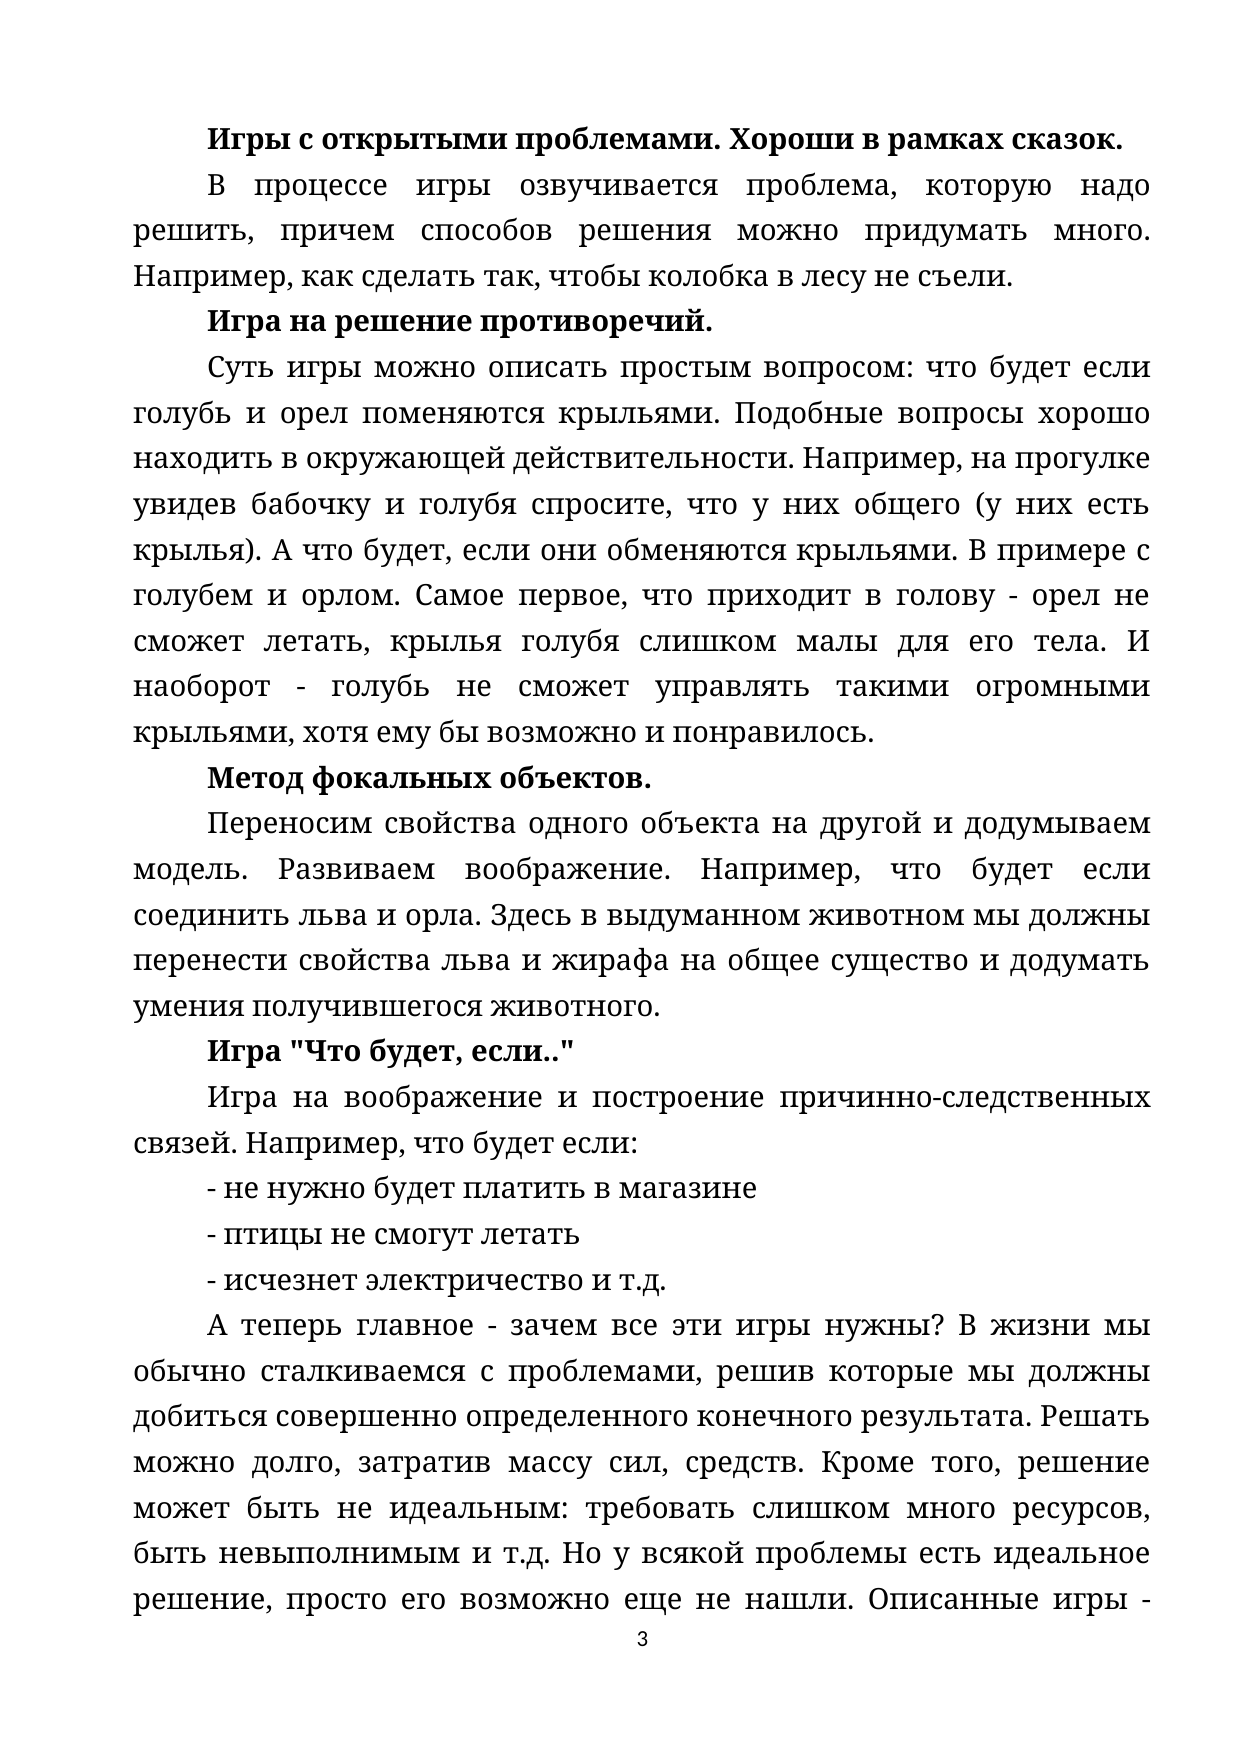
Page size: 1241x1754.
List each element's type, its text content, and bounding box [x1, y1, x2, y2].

text Игра "Что будет, если.." [133, 1031, 1152, 1070]
text Суть игры можно описать простым вопросом: что будет если голубь и орел поменяются крыльями. Подобные вопросы хорошо находить в окружающей действительности. Например, на прогулке увидев бабочку и голубя спросите, что у них общего (у них есть крылья). А что будет, если они обменяются крыльями. В примере с голубем и орлом. Самое первое, что приходит в голову - орел не сможет летать, крылья голубя слишком малы для его тела. И наоборот - голубь не сможет управлять такими огромными крыльями, хотя ему бы возможно и понравилось. [133, 346, 1152, 751]
text - исчезнет электричество и т.д. [133, 1259, 1152, 1298]
text В процессе игры озвучивается проблема, которую надо решить, причем способов решения можно придумать много. Например, как сделать так, чтобы колобка в лесу не съели. [133, 164, 1152, 295]
text Метод фокальных объектов. [133, 757, 1152, 797]
text Переносим свойства одного объекта на другой и додумываем модель. Развиваем воображение. Например, что будет если соединить льва и орла. Здесь в выдуманном животном мы должны перенести свойства льва и жирафа на общее существо и додумать умения получившегося животного. [133, 802, 1152, 1025]
text - птицы не смогут летать [133, 1213, 1152, 1253]
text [133, 1304, 1152, 1618]
text Игра на воображение и построение причинно-следственных связей. Например, что будет если: [133, 1076, 1152, 1162]
text Игры с открытыми проблемами. Хороши в рамках сказок. [133, 118, 1152, 158]
text - не нужно будет платить в магазине [133, 1167, 1152, 1207]
text Игра на решение противоречий. [133, 301, 1152, 340]
